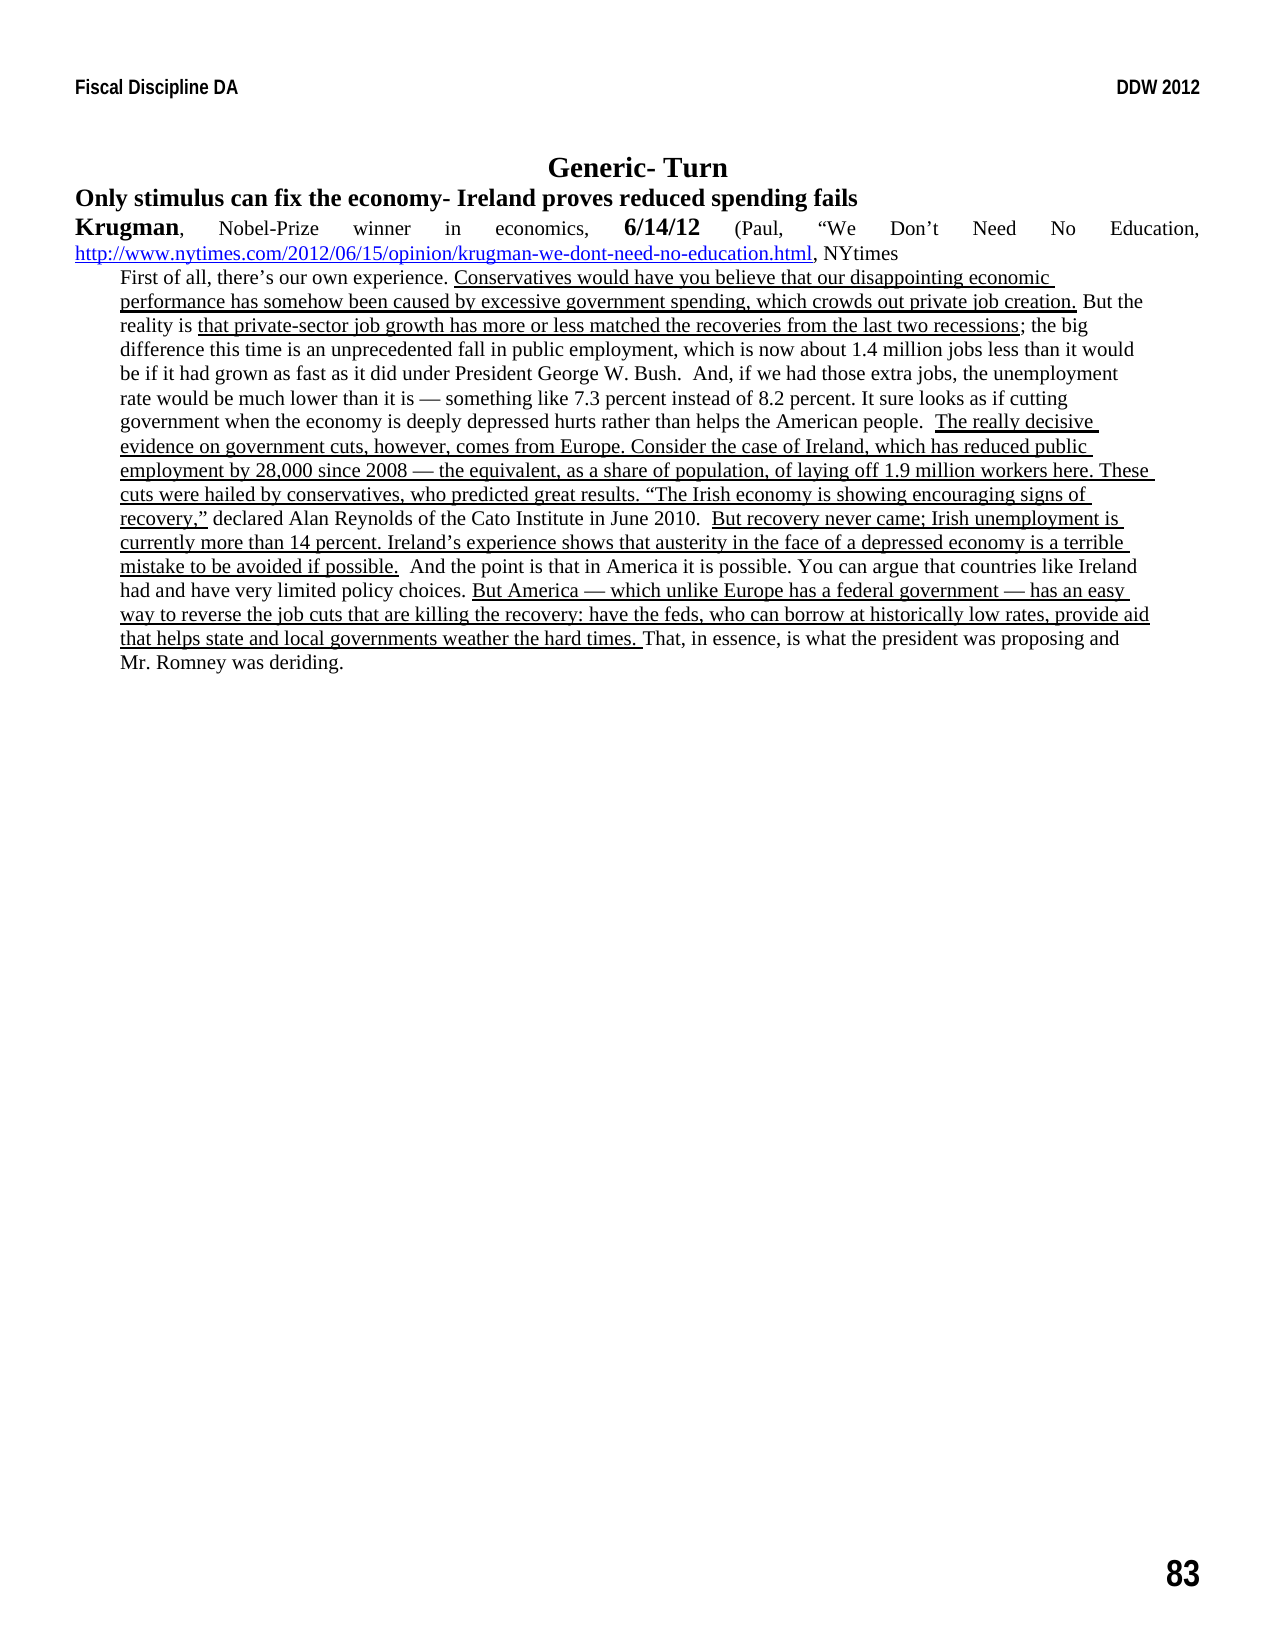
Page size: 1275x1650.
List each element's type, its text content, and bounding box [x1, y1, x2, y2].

text First of all, there’s our own experience. Conservatives would have you believe that our disappointing economic performance has somehow been caused by excessive government spending, which crowds out private job creation. But the reality is that private-sector job growth has more or less matched the recoveries from the last two recessions; the big difference this time is an unprecedented fall in public employment, which is now about 1.4 million jobs less than it would be if it had grown as fast as it did under President George W. Bush. And, if we had those extra jobs, the unemployment rate would be much lower than it is — something like 7.3 percent instead of 8.2 percent. It sure looks as if cutting government when the economy is deeply depressed hurts rather than helps the American people. The really decisive evidence on government cuts, however, comes from Europe. Consider the case of Ireland, which has reduced public employment by 28,000 since 2008 — the equivalent, as a share of population, of laying off 1.9 million workers here. These cuts were hailed by conservatives, who predicted great results. “The Irish economy is showing encouraging signs of recovery,” declared Alan Reynolds of the Cato Institute in June 2010. But recovery never came; Irish unemployment is currently more than 14 percent. Ireland’s experience shows that austerity in the face of a depressed economy is a terrible mistake to be avoided if possible. And the point is that in America it is possible. You can argue that countries like Ireland had and have very limited policy choices. But America — which unlike Europe has a federal government — has an easy way to reverse the job cuts that are killing the recovery: have the feds, who can borrow at historically low rates, provide aid that helps state and local governments weather the hard times. That, in essence, is what the president was proposing and Mr. Romney was deriding. [120, 481, 1155, 674]
subtitle Generic- Turn [75, 150, 1200, 183]
text First of all, there’s our own experience. Conservatives would have you believe that our disappointing economic performance has somehow been caused by excessive government spending, which crowds out private job creation. But the reality is that private-sector job growth has more or less matched the recoveries from the last two recessions; the big difference this time is an unprecedented fall in public employment, which is now about 1.4 million jobs less than it would be if it had grown as fast as it did under President George W. Bush. And, if we had those extra jobs, the unemployment rate would be much lower than it is — something like 7.3 percent instead of 8.2 percent. It sure looks as if cutting government when the economy is deeply depressed hurts rather than helps the American people. The really decisive evidence on government cuts, however, comes from Europe. Consider the case of Ireland, which has reduced public employment by 28,000 since 2008 — the equivalent, as a share of population, of laying off 1.9 million workers here. These cuts were hailed by conservatives, who predicted great results. “The Irish economy is showing encouraging signs of recovery,” declared Alan Reynolds of the Cato Institute in June 2010. But recovery never came; Irish unemployment is currently more than 14 percent. Ireland’s experience shows that austerity in the face of a depressed economy is a terrible mistake to be avoided if possible. And the point is that in America it is possible. You can argue that countries like Ireland had and have very limited policy choices. But America — which unlike Europe has a federal government — has an easy way to reverse the job cuts that are killing the recovery: have the feds, who can borrow at historically low rates, provide aid that helps state and local governments weather the hard times. That, in essence, is what the president was proposing and Mr. Romney was deriding. [120, 265, 1155, 479]
text Krugman, Nobel-Prize winner in economics, 6/14/12 (Paul, “We Don’t Need No Education, http://www.nytimes.com/2012/06/15/opinion/krugman-we-dont-need-no-education.html, NYtimes [75, 212, 1200, 265]
text Only stimulus can fix the economy- Ireland proves reduced spending fails [75, 183, 1200, 212]
